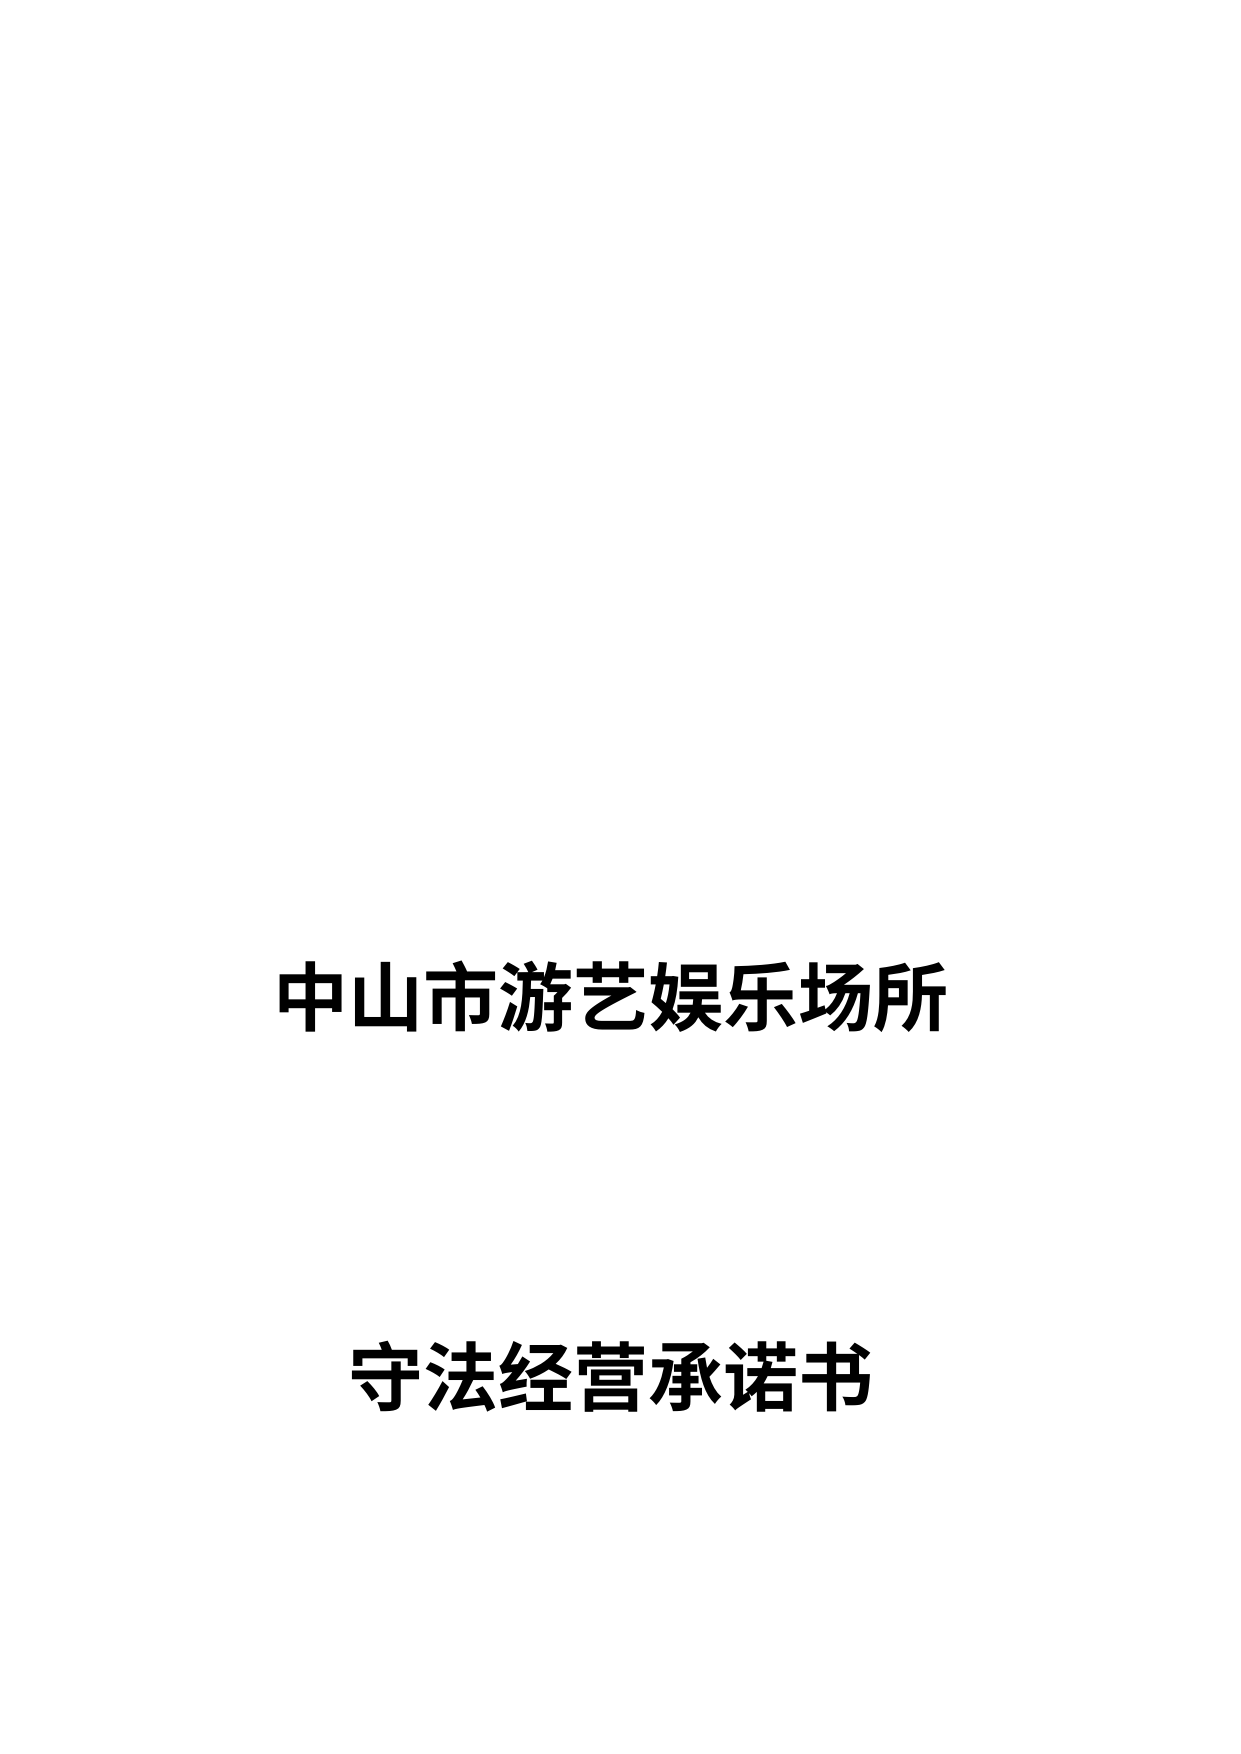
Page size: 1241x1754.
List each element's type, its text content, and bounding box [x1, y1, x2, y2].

text 守法经营承诺书 [165, 1308, 1056, 1438]
text 中山市游艺娱乐场所 [165, 928, 1056, 1058]
